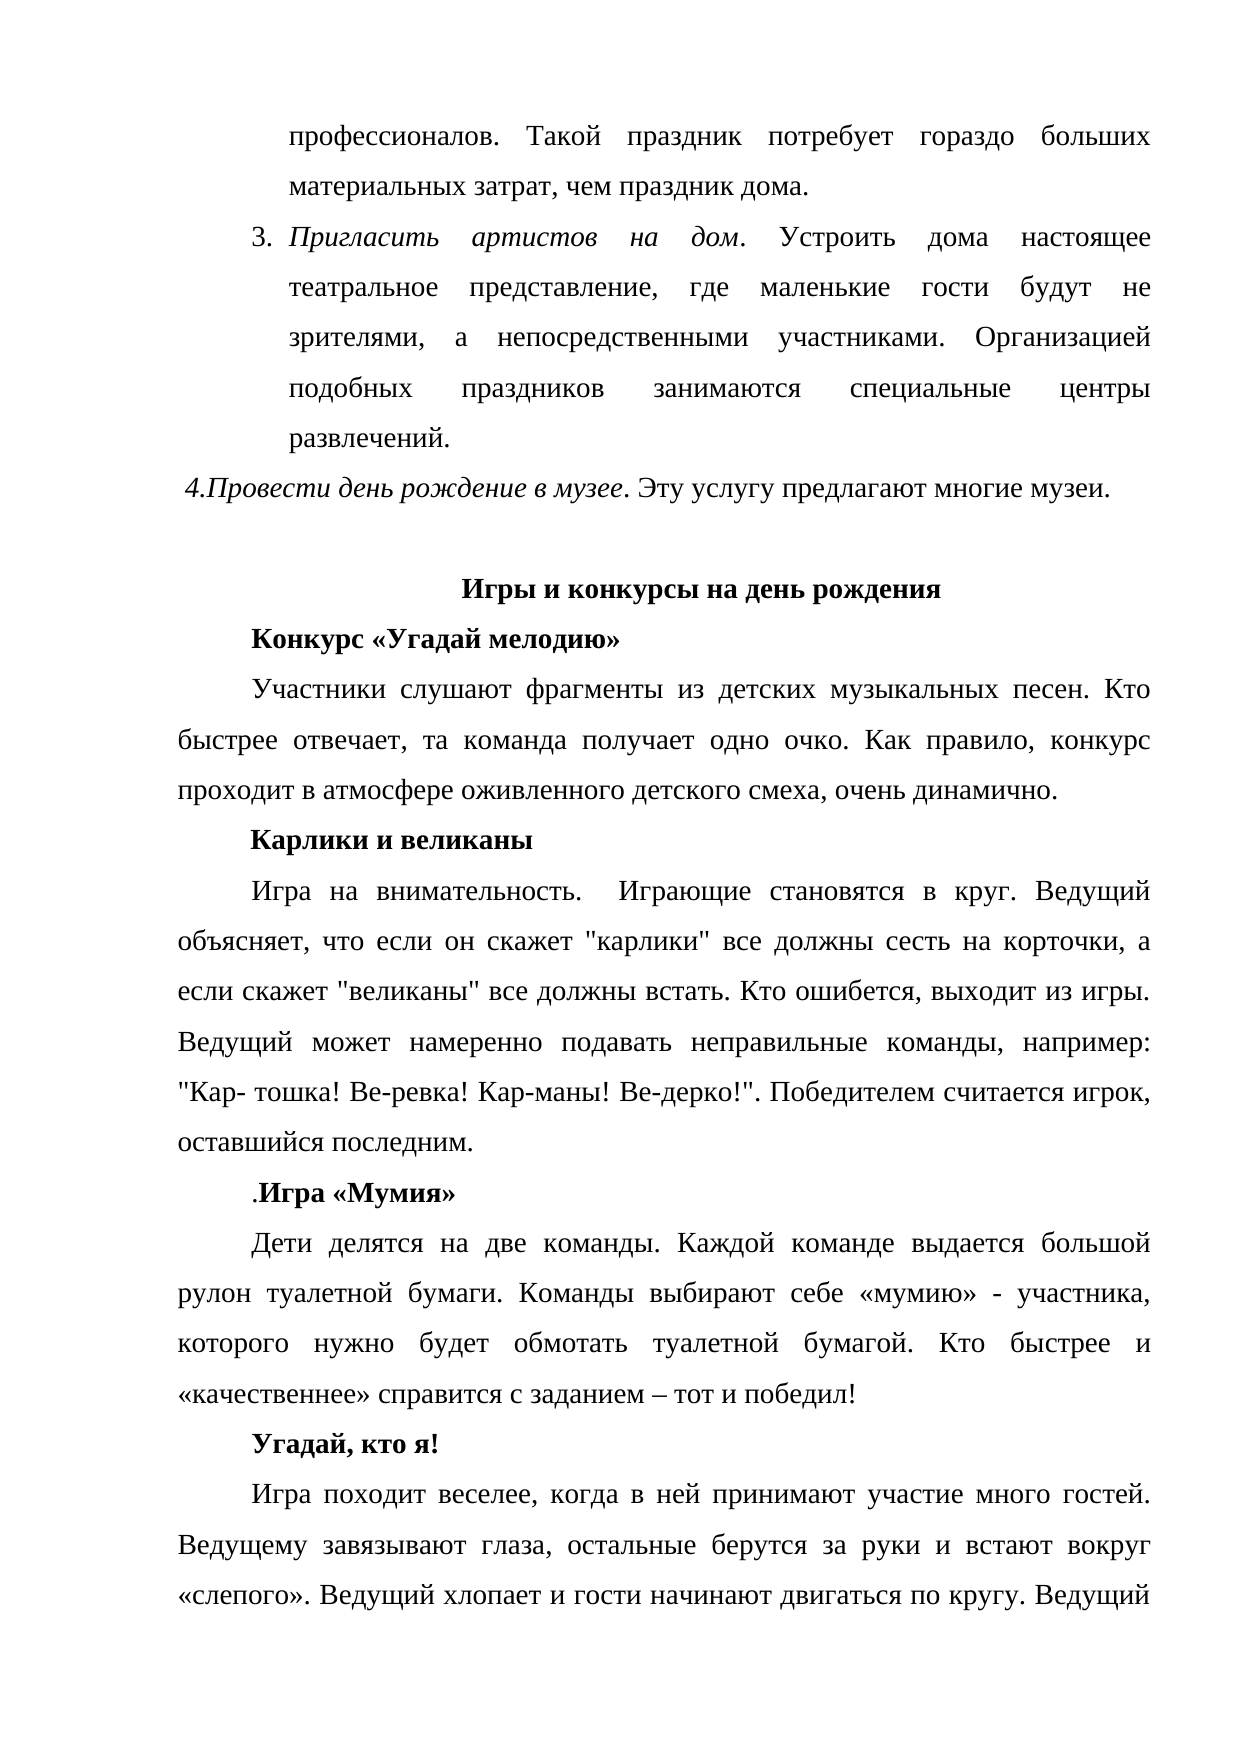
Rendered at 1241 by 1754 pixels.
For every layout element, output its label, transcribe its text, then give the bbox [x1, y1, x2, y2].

text Участники слушают фрагменты из детских музыкальных песен. Кто быстрее отвечает, та команда получает одно очко. Как правило, конкурс проходит в атмосфере оживленного детского смеха, очень динамично. [177, 672, 1152, 806]
text Дети делятся на две команды. Каждой команде выдается большой рулон туалетной бумаги. Команды выбирают себе «мумию» - участника, которого нужно будет обмотать туалетной бумагой. Кто быстрее и «качественнее» справится с заданием – тот и победил! [177, 1225, 1152, 1409]
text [177, 1477, 1152, 1611]
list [251, 118, 1152, 202]
text Карлики и великаны [177, 822, 1152, 856]
list Игры и конкурсы на день рождения [177, 571, 1152, 604]
text .Игра «Мумия» [177, 1175, 1152, 1208]
text Игра на внимательность. Играющие становятся в круг. Ведущий объясняет, что если он скажет "карлики" все должны сесть на корточки, а если скажет "великаны" все должны встать. Кто ошибется, выходит из игры. Ведущий может намеренно подавать неправильные команды, например: "Кар- тошка! Ве-ревка! Кар-маны! Ве-дерко!". Победителем считается игрок, оставшийся последним. [177, 873, 1152, 1158]
text 4.Провести день рождение в музее. Эту услугу предлагают многие музеи. [177, 470, 1152, 504]
list Пригласить артистов на дом. Устроить дома настоящее театральное представление, где маленькие гости будут не зрителями, а непосредственными участниками. Организацией подобных праздников занимаются специальные центры развлечений. [251, 219, 1152, 453]
list Конкурс «Угадай мелодию» [251, 621, 1152, 655]
text Угадай, кто я! [177, 1426, 1152, 1460]
